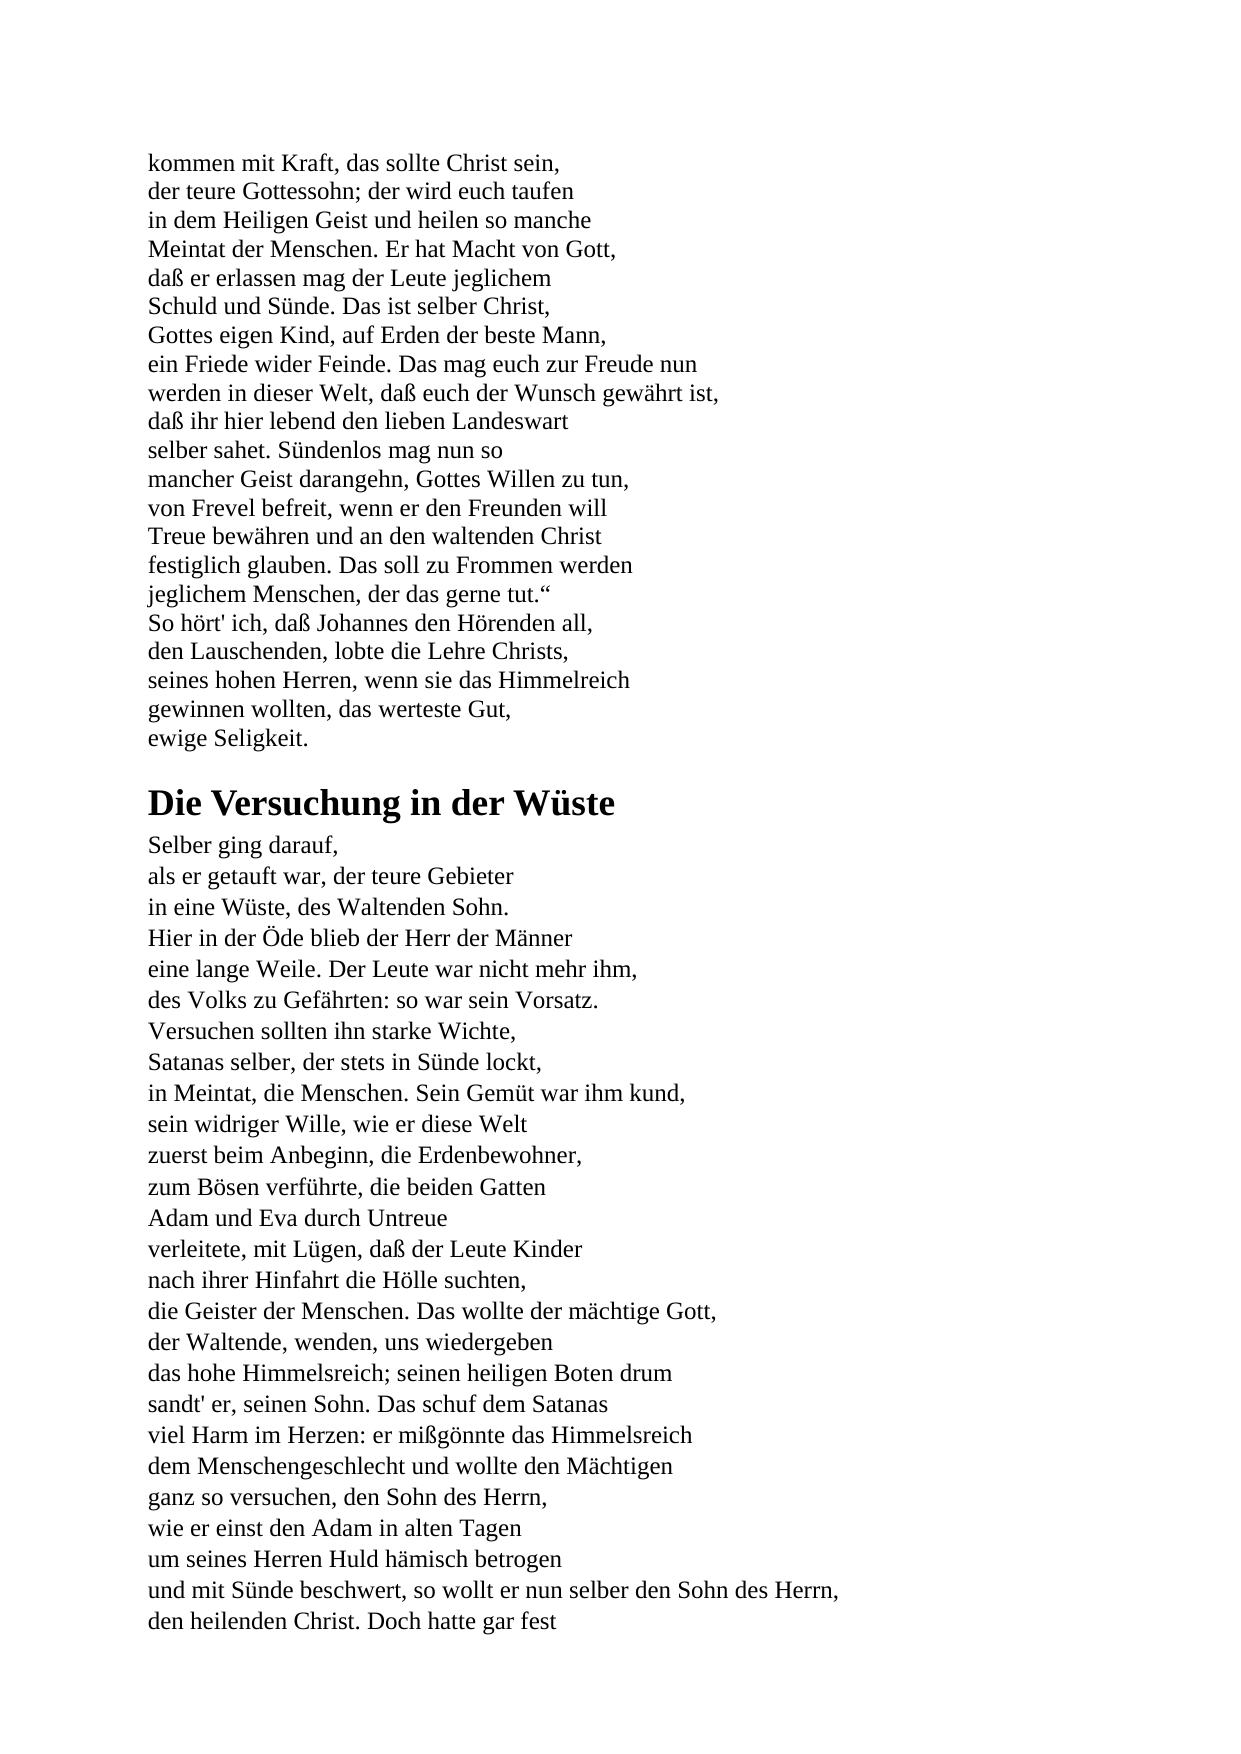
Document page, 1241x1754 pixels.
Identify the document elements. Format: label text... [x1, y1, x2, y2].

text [148, 830, 1093, 1635]
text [148, 148, 1093, 751]
subtitle Die Versuchung in der Wüste [148, 781, 1093, 824]
